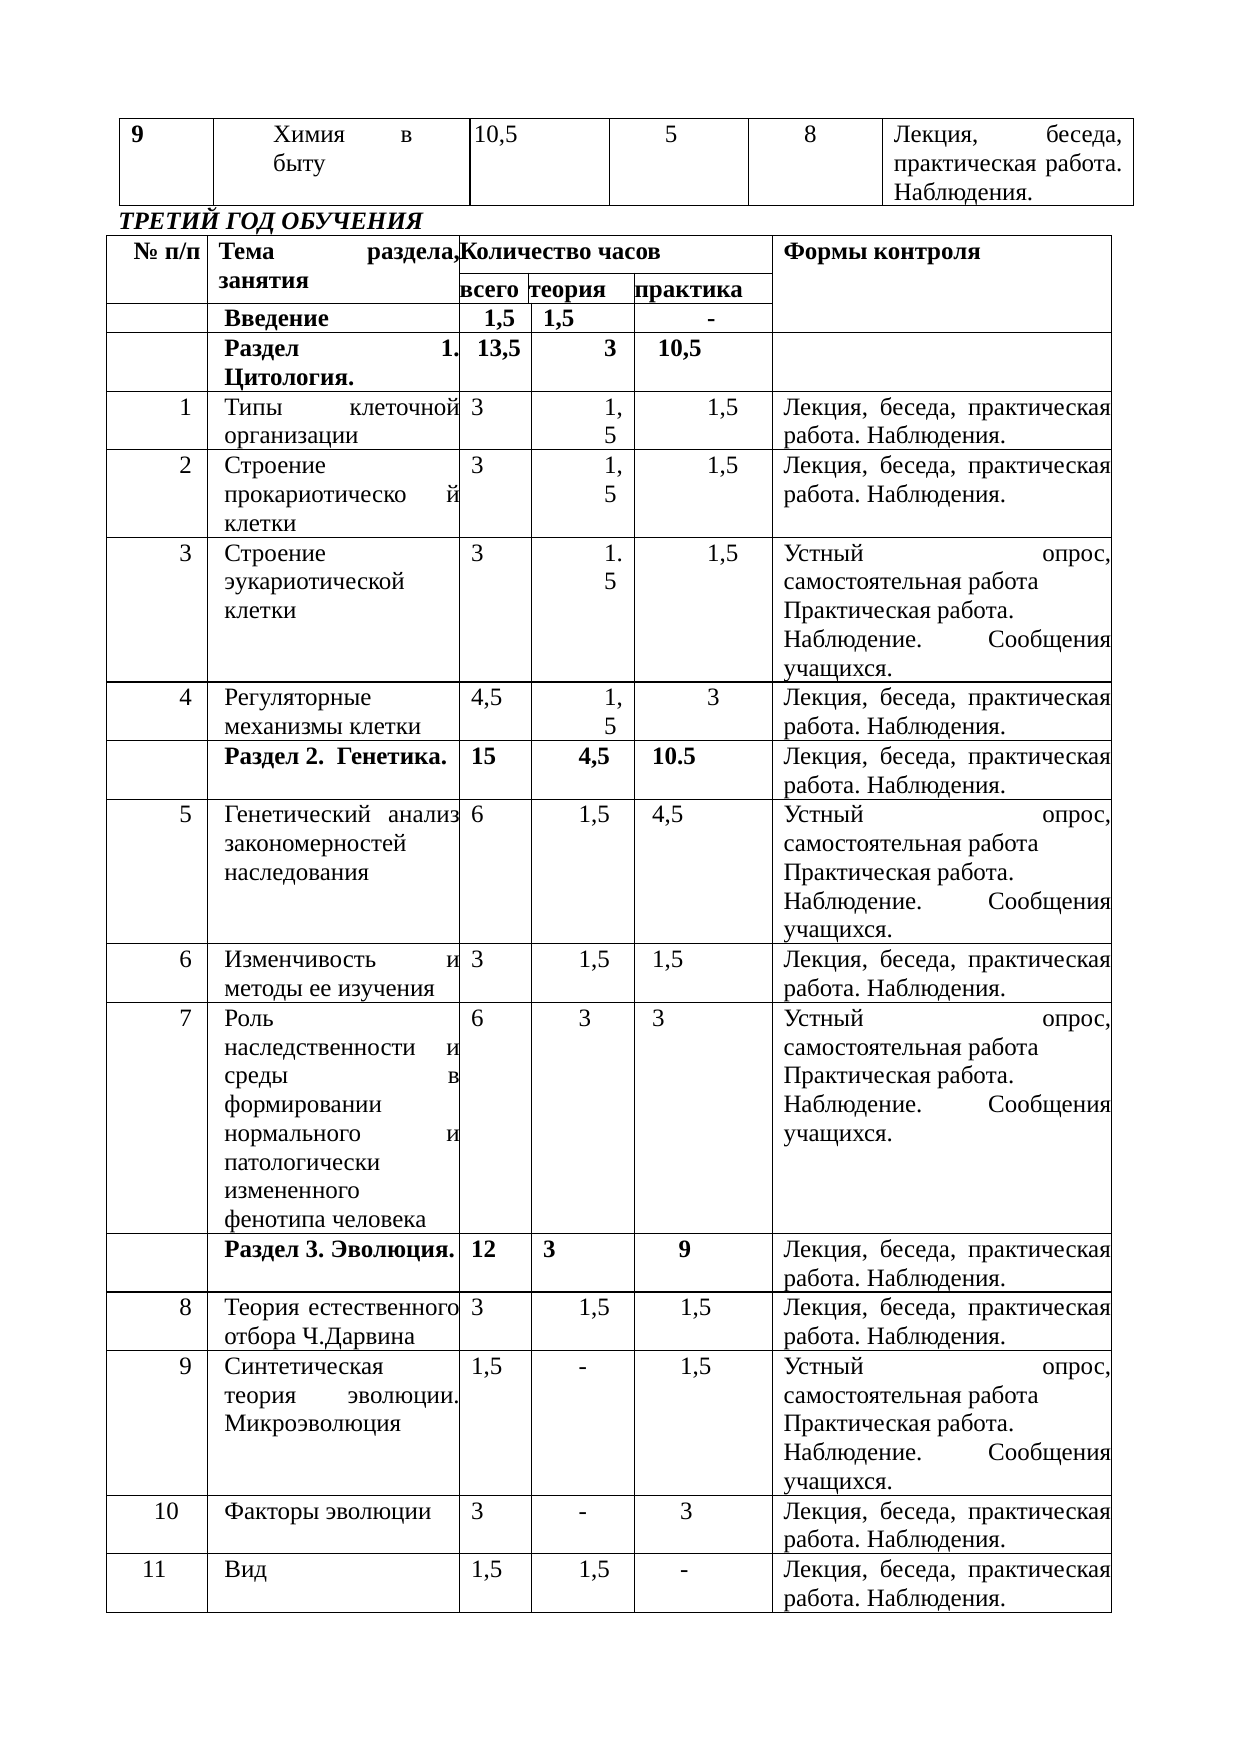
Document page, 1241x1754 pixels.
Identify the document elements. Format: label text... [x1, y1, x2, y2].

table_cell Синтетическая теория эволюции. Микроэволюция [208, 1351, 459, 1495]
table_header Количество часов [460, 236, 772, 273]
table_cell [107, 333, 207, 391]
table_cell [773, 333, 1111, 391]
table_cell 3 [635, 1003, 772, 1233]
table_cell - [532, 1496, 634, 1553]
table_cell 12 [460, 1234, 531, 1291]
table_cell 3 [460, 392, 531, 449]
table_cell 1,5 [635, 1351, 772, 1495]
table_cell Лекция, беседа, практическая работа. Наблюдения. [773, 392, 1111, 449]
table_cell 9 [635, 1234, 772, 1291]
table_cell 1,5 [532, 450, 634, 537]
table_cell 1.5 [532, 538, 634, 681]
table_header № п/п [107, 236, 207, 302]
table_cell 8 [749, 119, 882, 205]
table_cell 6 [460, 1003, 531, 1233]
table_cell 4 [107, 683, 207, 740]
table_cell 10 [107, 1496, 207, 1553]
table_cell 9 [107, 1351, 207, 1495]
table_cell 13,5 [460, 333, 531, 391]
table_cell Раздел 2. Генетика. [208, 741, 459, 798]
table_cell 1,5 [532, 304, 634, 332]
table_cell всего [460, 274, 528, 302]
table_cell 1,5 [460, 304, 531, 332]
table_cell Типы клеточной организации [208, 392, 459, 449]
table_cell - [635, 1554, 772, 1612]
table_cell 5 [610, 119, 748, 205]
table_cell Лекция, беседа, практическая работа. Наблюдения. [773, 741, 1111, 798]
table_cell 10.5 [635, 741, 772, 798]
table_cell Устный опрос, самостоятельная работа Практическая работа. Наблюдение. Сообщения учащихся. [773, 1003, 1111, 1233]
table_cell Раздел 1. Цитология. [208, 333, 459, 391]
table_cell 8 [107, 1293, 207, 1350]
table_header Формы контроля [773, 236, 1111, 332]
table_cell Лекция, беседа, практическая работа. Наблюдения. [773, 944, 1111, 1002]
table_cell теория [529, 274, 634, 302]
table_cell 1,5 [532, 1293, 634, 1350]
table_cell 3 [532, 1003, 634, 1233]
table_cell 1,5 [635, 450, 772, 537]
table_cell практика [635, 274, 772, 302]
table_cell 3 [460, 450, 531, 537]
table_cell 1,5 [635, 944, 772, 1002]
table_cell Вид [208, 1554, 459, 1612]
table_cell 3 [107, 538, 207, 681]
table_cell 11 [107, 1554, 207, 1612]
table_cell 3 [460, 538, 531, 681]
table_cell 1,5 [635, 392, 772, 449]
table_cell Раздел 3. Эволюция. [208, 1234, 459, 1291]
table_cell 9 [120, 119, 213, 205]
table_cell 5 [107, 800, 207, 943]
table_cell Химия в быту [214, 119, 469, 205]
table_cell 3 [635, 683, 772, 740]
table_cell 3 [532, 1234, 634, 1291]
table_cell 1,5 [532, 800, 634, 943]
table_cell Лекция, беседа, практическая работа. Наблюдения. [773, 1234, 1111, 1291]
table_cell 3 [460, 944, 531, 1002]
table_cell 10,5 [471, 119, 609, 205]
table_cell Изменчивость и методы ее изучения [208, 944, 459, 1002]
table_cell Строение эукариотической клетки [208, 538, 459, 681]
table_cell 7 [107, 1003, 207, 1233]
table_cell [107, 1234, 207, 1291]
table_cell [883, 119, 1133, 205]
table_cell 1,5 [635, 1293, 772, 1350]
text ТРЕТИЙ ГОД ОБУЧЕНИЯ [118, 206, 1122, 235]
table_cell [107, 304, 207, 332]
table_cell 1,5 [460, 1554, 531, 1612]
table_cell Устный опрос, самостоятельная работа Практическая работа. Наблюдение. Сообщения учащихся. [773, 538, 1111, 681]
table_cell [773, 1554, 1111, 1612]
table_cell 6 [460, 800, 531, 943]
table_cell 4,5 [635, 800, 772, 943]
table_cell 15 [460, 741, 531, 798]
table_cell - [635, 304, 772, 332]
table_header Тема раздела, занятия [208, 236, 459, 302]
table_cell 3 [635, 1496, 772, 1553]
table_cell 1 [107, 392, 207, 449]
table_cell 6 [107, 944, 207, 1002]
table_cell 3 [460, 1293, 531, 1350]
table_cell Лекция, беседа, практическая работа. Наблюдения. [773, 683, 1111, 740]
table_cell Регуляторные механизмы клетки [208, 683, 459, 740]
table_cell 10,5 [635, 333, 772, 391]
table_cell Лекция, беседа, практическая работа. Наблюдения. [773, 1293, 1111, 1350]
table_cell Устный опрос, самостоятельная работа Практическая работа. Наблюдение. Сообщения учащихся. [773, 800, 1111, 943]
table_cell 3 [532, 333, 634, 391]
table_cell 2 [107, 450, 207, 537]
table_cell Лекция, беседа, практическая работа. Наблюдения. [773, 450, 1111, 537]
table_cell - [532, 1351, 634, 1495]
table_cell 1,5 [532, 944, 634, 1002]
table_cell 1,5 [532, 683, 634, 740]
table_cell Теория естественного отбора Ч.Дарвина [208, 1293, 459, 1350]
table_cell Факторы эволюции [208, 1496, 459, 1553]
table_cell [107, 741, 207, 798]
table_cell Генетический анализ закономерностей наследования [208, 800, 459, 943]
table_cell 1,5 [635, 538, 772, 681]
table_cell Введение [208, 304, 459, 332]
table_cell Устный опрос, самостоятельная работа Практическая работа. Наблюдение. Сообщения учащихся. [773, 1351, 1111, 1495]
table_cell Строение прокариотическо й клетки [208, 450, 459, 537]
table_cell Роль наследственности и среды в формировании нормального и патологически измененного фенотипа человека [208, 1003, 459, 1233]
table_cell 4,5 [460, 683, 531, 740]
table_cell 1,5 [532, 1554, 634, 1612]
table_cell 4,5 [532, 741, 634, 798]
table_cell 1,5 [460, 1351, 531, 1495]
table_cell 3 [460, 1496, 531, 1553]
table_cell 1,5 [532, 392, 634, 449]
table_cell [773, 1496, 1111, 1553]
